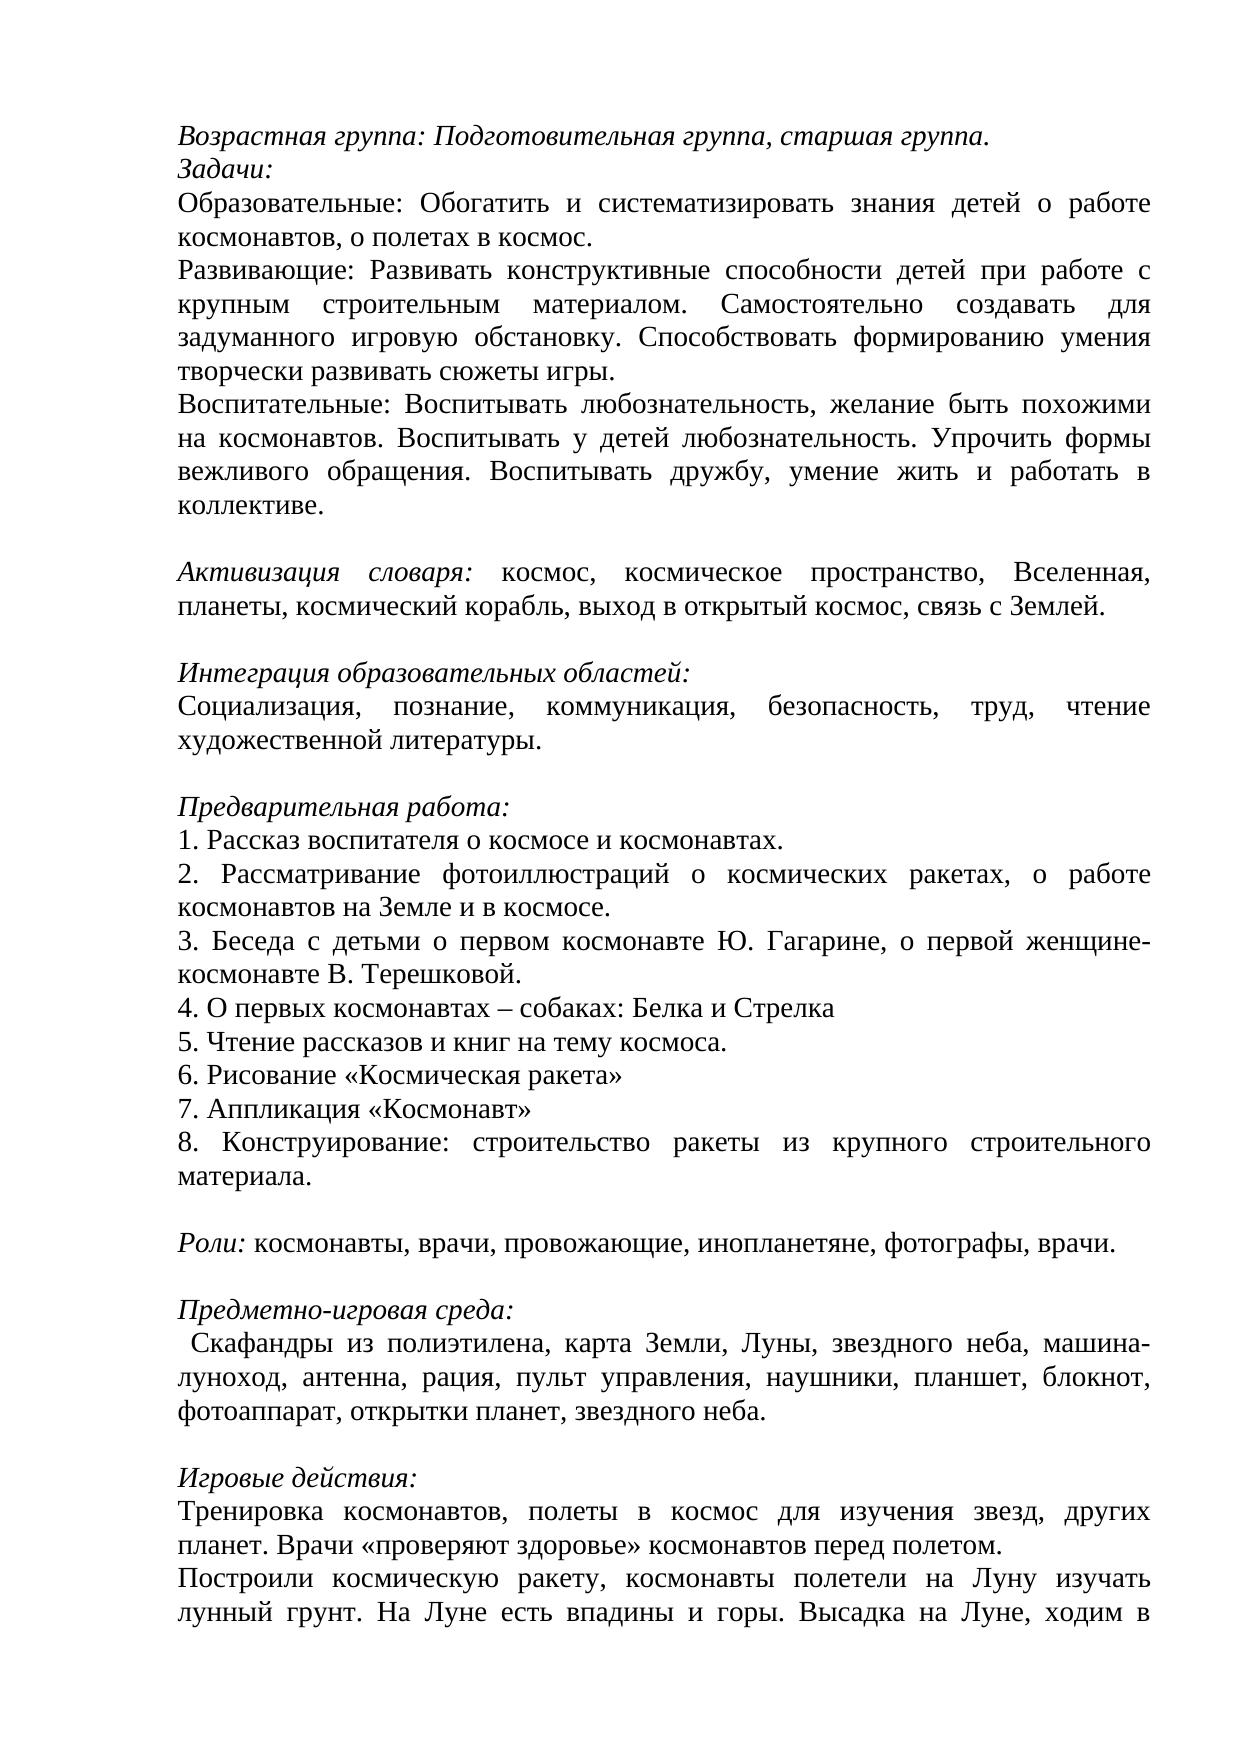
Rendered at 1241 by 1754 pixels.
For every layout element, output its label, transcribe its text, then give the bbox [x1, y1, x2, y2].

text 4. О первых космонавтах – собаках: Белка и Стрелка [177, 990, 1152, 1024]
text Скафандры из полиэтилена, карта Земли, Луны, звездного неба, машина-луноход, антенна, рация, пульт управления, наушники, планшет, блокнот, фотоаппарат, открытки планет, звездного неба. [177, 1326, 1152, 1426]
text Образовательные: Обогатить и систематизировать знания детей о работе космонавтов, о полетах в космос. [177, 185, 1152, 252]
text 7. Аппликация «Космонавт» [177, 1091, 1152, 1124]
text Игровые действия: [177, 1460, 1152, 1493]
text Роли: космонавты, врачи, провожающие, инопланетяне, фотографы, врачи. [177, 1225, 1152, 1258]
text 6. Рисование «Космическая ракета» [177, 1057, 1152, 1091]
text Тренировка космонавтов, полеты в космос для изучения звезд, других планет. Врачи «проверяют здоровье» космонавтов перед полетом. [177, 1493, 1152, 1560]
text Интеграция образовательных областей: [177, 655, 1152, 688]
text 3. Беседа с детьми о первом космонавте Ю. Гагарине, о первой женщине-космонавте В. Терешковой. [177, 923, 1152, 990]
text 8. Конструирование: строительство ракеты из крупного строительного материала. [177, 1124, 1152, 1191]
text Развивающие: Развивать конструктивные способности детей при работе с крупным строительным материалом. Самостоятельно создавать для задуманного игровую обстановку. Способствовать формированию умения творчески развивать сюжеты игры. [177, 252, 1152, 386]
text Предварительная работа: [177, 789, 1152, 822]
text Активизация словаря: космос, космическое пространство, Вселенная, планеты, космический корабль, выход в открытый космос, связь с Землей. [177, 554, 1152, 621]
text Задачи: [177, 152, 1152, 185]
text 5. Чтение рассказов и книг на тему космоса. [177, 1024, 1152, 1057]
text Социализация, познание, коммуникация, безопасность, труд, чтение художественной литературы. [177, 688, 1152, 755]
text 2. Рассматривание фотоиллюстраций о космических ракетах, о работе космонавтов на Земле и в космосе. [177, 856, 1152, 923]
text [177, 1560, 1152, 1627]
text Возрастная группа: Подготовительная группа, старшая группа. [177, 118, 1152, 152]
text Предметно-игровая среда: [177, 1292, 1152, 1326]
text Воспитательные: Воспитывать любознательность, желание быть похожими на космонавтов. Воспитывать у детей любознательность. Упрочить формы вежливого обращения. Воспитывать дружбу, умение жить и работать в коллективе. [177, 386, 1152, 521]
text 1. Рассказ воспитателя о космосе и космонавтах. [177, 822, 1152, 856]
